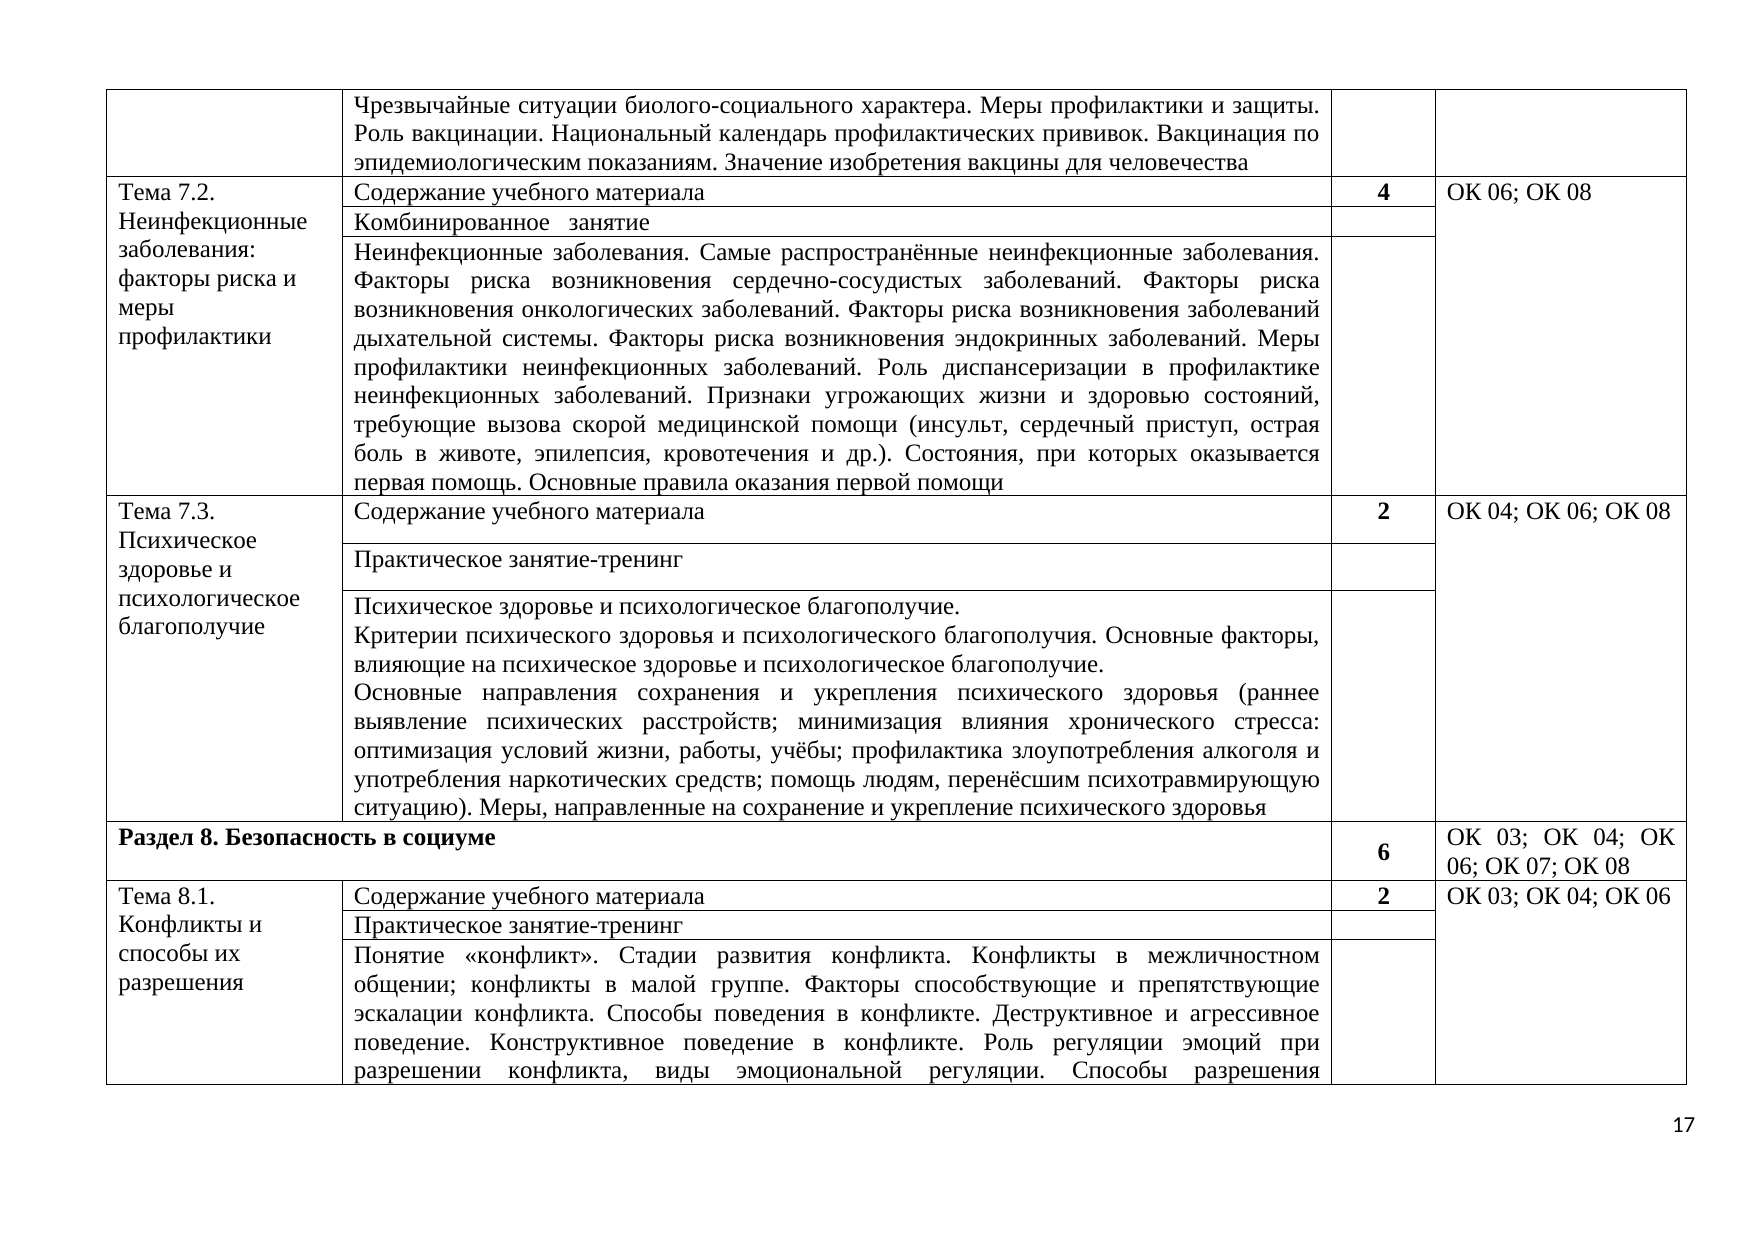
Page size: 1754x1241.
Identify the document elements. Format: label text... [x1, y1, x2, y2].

table_cell 2 [1332, 881, 1435, 909]
table_cell [1332, 591, 1435, 821]
table_cell ОК 06; ОК 08 [1436, 177, 1686, 495]
table_cell Тема 7.2. Неинфекционные заболевания: факторы риска и меры профилактики [107, 177, 342, 495]
table_cell Неинфекционные заболевания. Самые распространённые неинфекционные заболевания. Факторы риска возникновения сердечно-сосудистых заболеваний. Факторы риска возникновения онкологических заболеваний. Факторы риска возникновения заболеваний дыхательной системы. Факторы риска возникновения эндокринных заболеваний. Меры профилактики неинфекционных заболеваний. Роль диспансеризации в профилактике неинфекционных заболеваний. Признаки угрожающих жизни и здоровью состояний, требующие вызова скорой медицинской помощи (инсульт, сердечный приступ, острая боль в животе, эпилепсия, кровотечения и др.). Состояния, при которых оказывается первая помощь. Основные правила оказания первой помощи [343, 237, 1331, 495]
table_cell ОК 04; ОК 06; ОК 08 [1436, 496, 1686, 821]
table_cell ОК 03; ОК 04; ОК 06; ОК 07; ОК 08 [1436, 822, 1686, 880]
table_cell Комбинированное занятие [343, 207, 1331, 236]
table_cell Психическое здоровье и психологическое благополучие. Критерии психического здоровья и психологического благополучия. Основные факторы, влияющие на психическое здоровье и психологическое благополучие. Основные направления сохранения и укрепления психического здоровья (раннее выявление психических расстройств; минимизация влияния хронического стресса: оптимизация условий жизни, работы, учёбы; профилактика злоупотребления алкоголя и употребления наркотических средств; помощь людям, перенёсшим психотравмирующую ситуацию). Меры, направленные на сохранение и укрепление психического здоровья [343, 591, 1331, 821]
table_cell [1332, 90, 1435, 176]
table_cell 2 [1332, 496, 1435, 543]
table_cell Практическое занятие-тренинг [343, 544, 1331, 590]
table_cell [1332, 207, 1435, 236]
table_cell 6 [1332, 822, 1435, 880]
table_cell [343, 90, 1331, 176]
table_cell Практическое занятие-тренинг [343, 911, 1331, 939]
table_cell [1332, 544, 1435, 590]
table_cell Раздел 8. Безопасность в социуме [107, 822, 1331, 880]
table_cell [1332, 940, 1435, 1084]
table_cell [1332, 911, 1435, 939]
table_cell [1332, 237, 1435, 495]
table_cell Содержание учебного материала [343, 881, 1331, 909]
table_cell Содержание учебного материала [343, 496, 1331, 543]
table_cell Тема 7.3. Психическое здоровье и психологическое благополучие [107, 496, 342, 821]
table_cell ОК 03; ОК 04; ОК 06 [1436, 881, 1686, 1084]
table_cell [343, 940, 1331, 1084]
table_cell Содержание учебного материала [343, 177, 1331, 206]
table_cell 4 [1332, 177, 1435, 206]
table_cell Тема 8.1. Конфликты и способы их разрешения [107, 881, 342, 1084]
